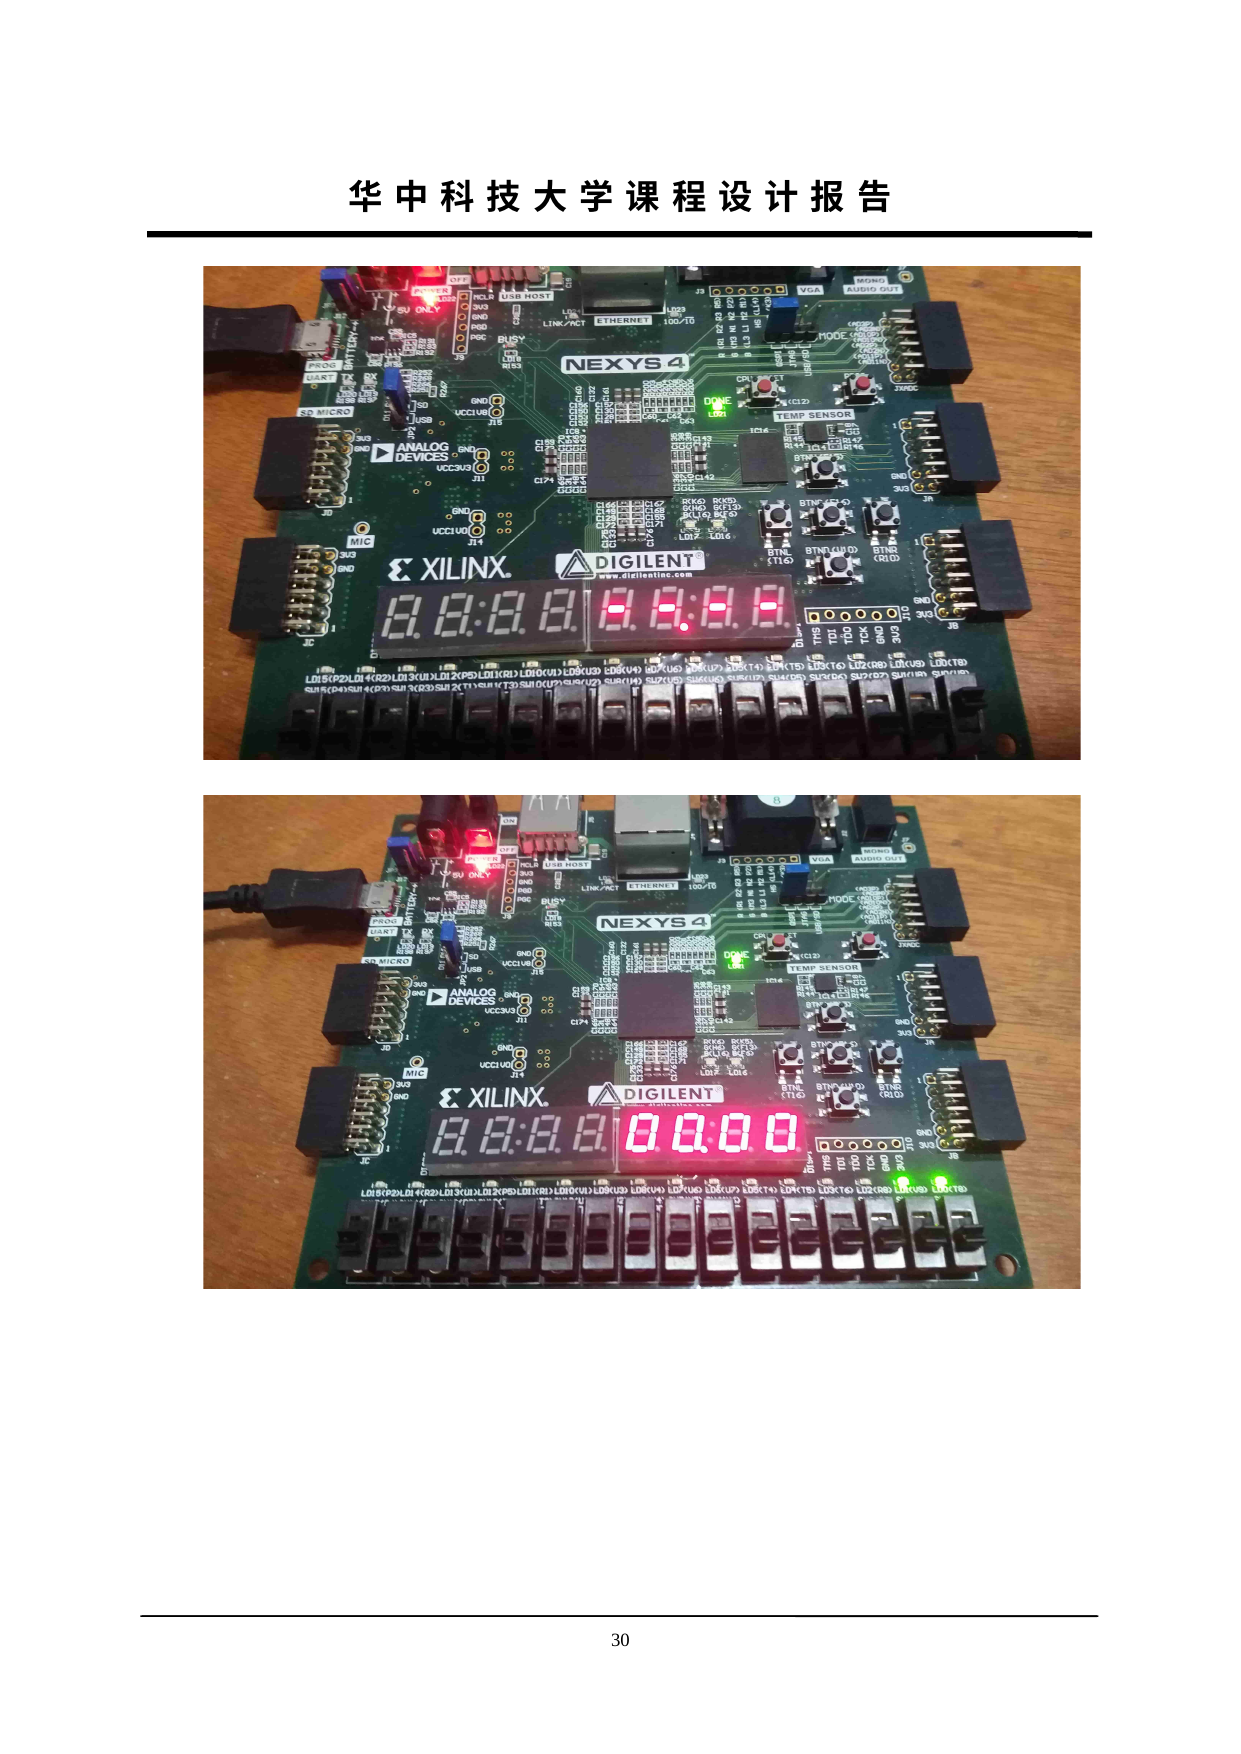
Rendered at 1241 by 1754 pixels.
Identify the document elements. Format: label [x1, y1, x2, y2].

picture [203, 795, 1081, 1289]
picture [203, 266, 1081, 760]
